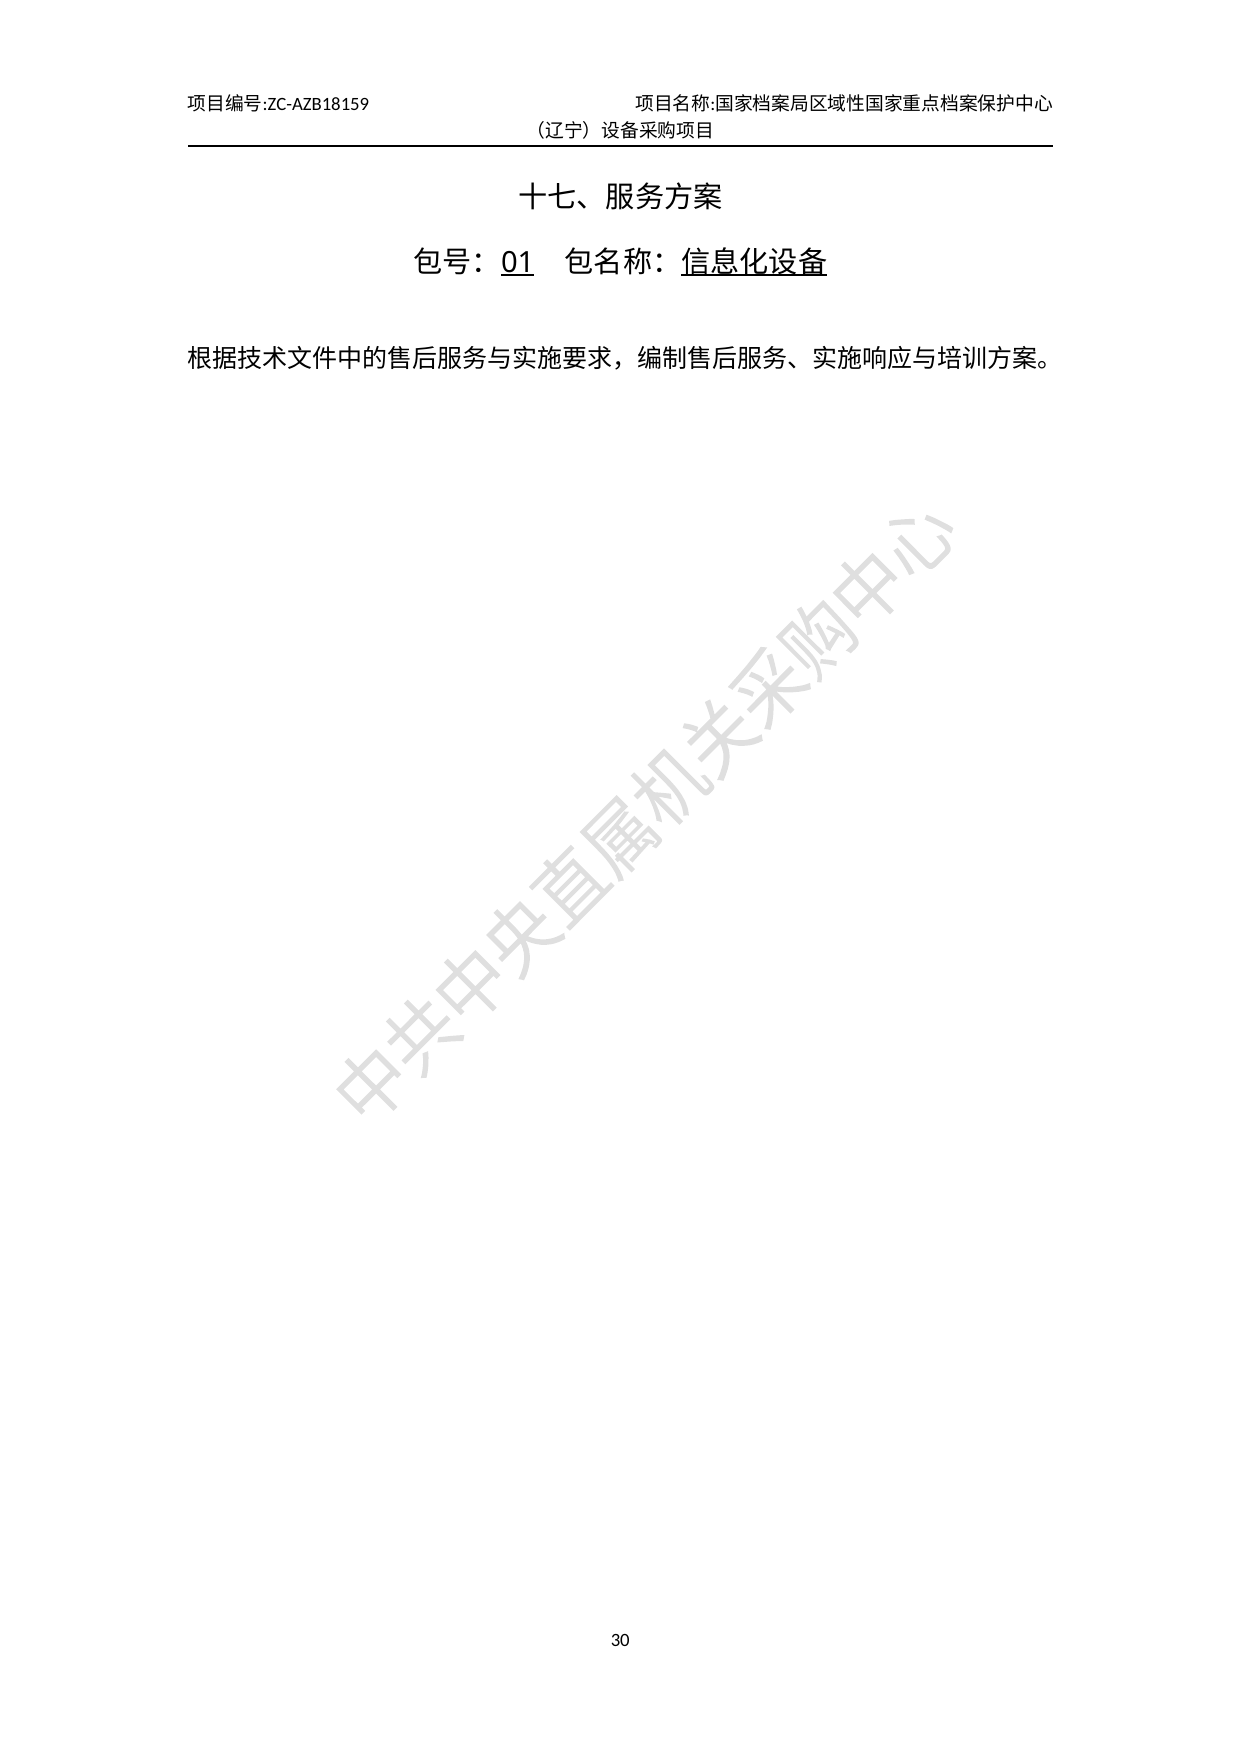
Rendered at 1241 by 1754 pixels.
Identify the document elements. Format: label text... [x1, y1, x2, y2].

text 根据技术文件中的售后服务与实施要求，编制售后服务、实施响应与培训方案。 [187, 324, 1053, 389]
text 包号：01 包名称：信息化设备 [187, 227, 1053, 292]
text 十七、服务方案 [187, 162, 1053, 227]
